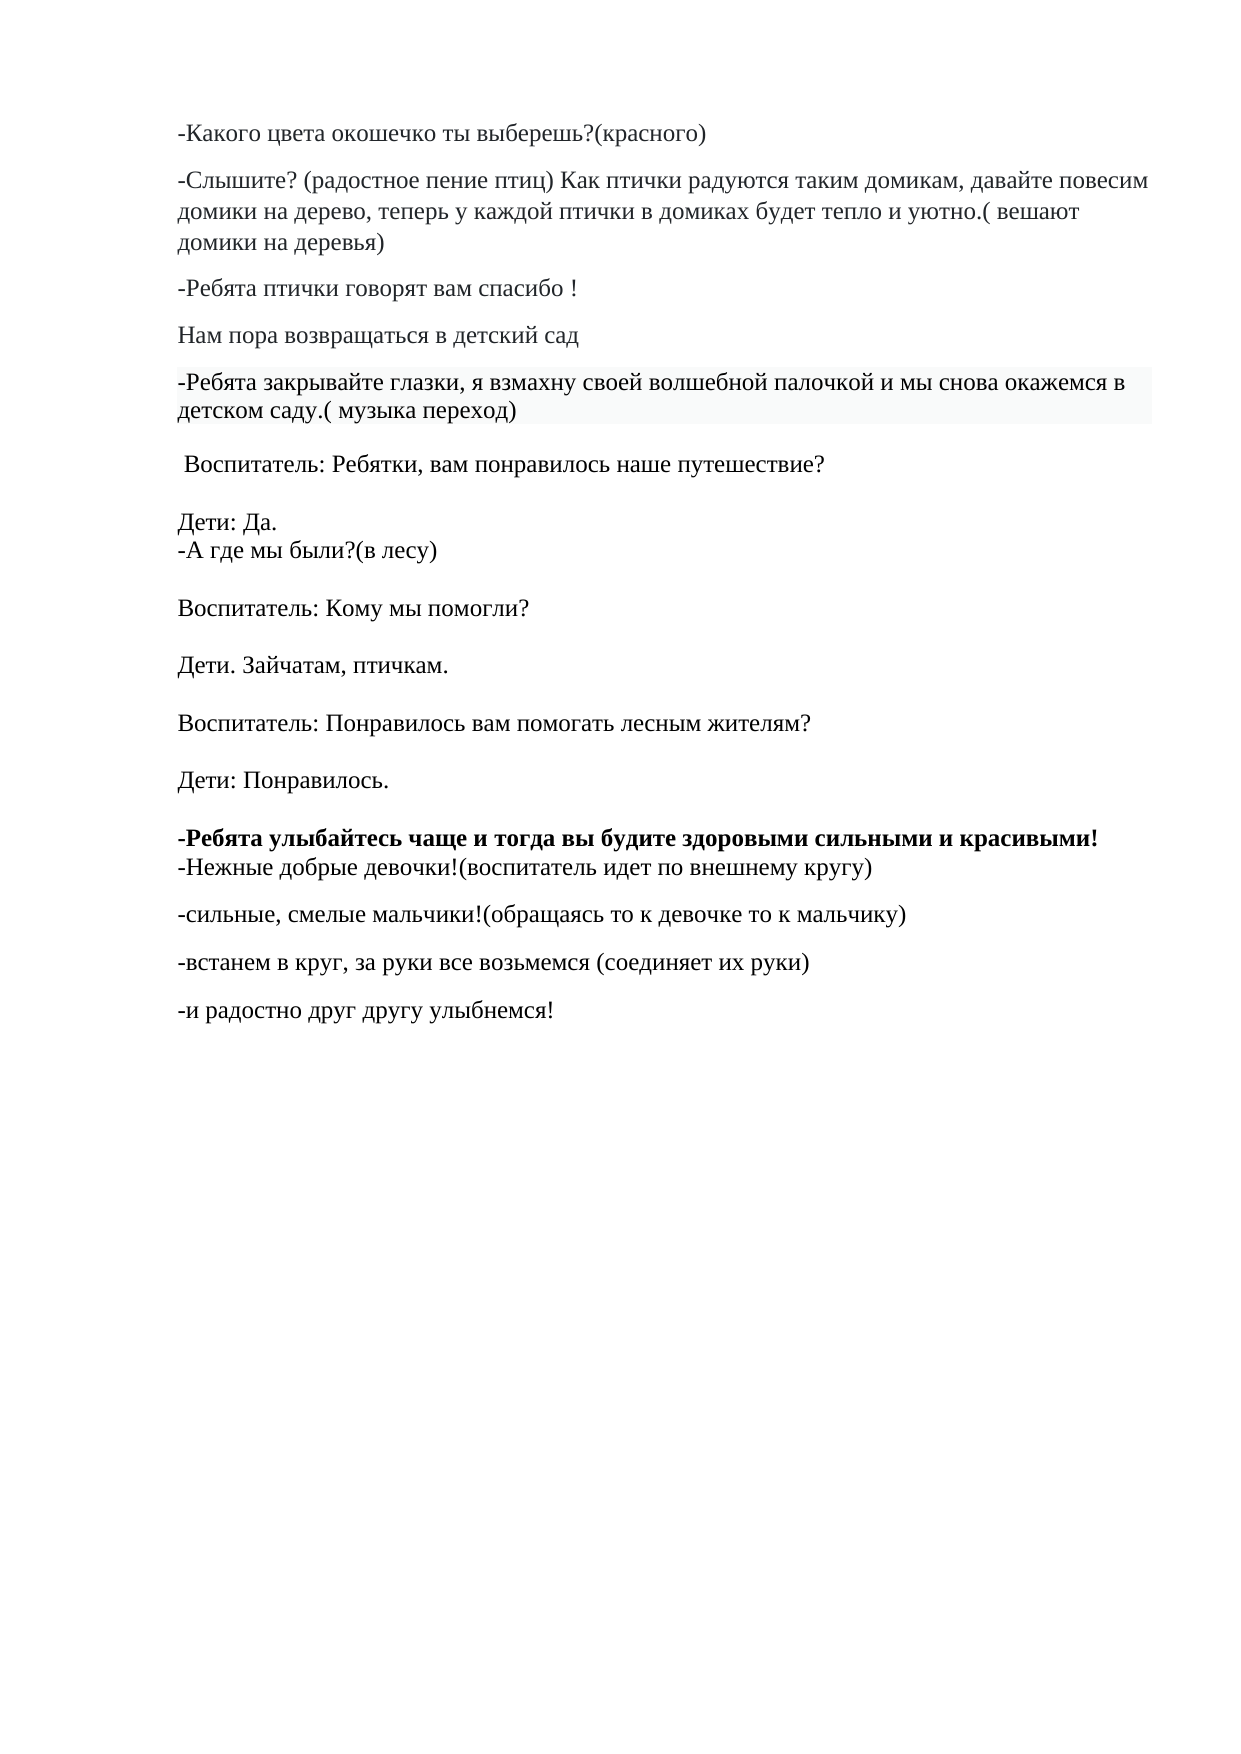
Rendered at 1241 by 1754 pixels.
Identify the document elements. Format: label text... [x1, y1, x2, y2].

text -А где мы были?(в лесу) Воспитатель: Кому мы помогли? Дети. Зайчатам, птичкам. Воспитатель: Понравилось вам помогать лесным жителям? Дети: Понравилось. [177, 536, 1152, 794]
text -Ребята птички говорят вам спасибо ! [177, 273, 1152, 302]
text -Ребята закрывайте глазки, я взмахну своей волшебной палочкой и мы снова окажемся в детском саду.( музыка переход) [177, 367, 1152, 424]
text Воспитатель: Ребятки, вам понравилось наше путешествие? Дети: Да. [177, 449, 1152, 536]
text -Ребята улыбайтесь чаще и тогда вы будите здоровыми сильными и красивыми! [177, 794, 1152, 852]
text -Нежные добрые девочки!(воспитатель идет по внешнему кругу) [177, 852, 1152, 881]
text -Какого цвета окошечко ты выберешь?(красного) [177, 118, 1152, 147]
text -сильные, смелые мальчики!(обращаясь то к девочке то к мальчику) [177, 899, 1152, 928]
text -и радостно друг другу улыбнемся! [177, 995, 1152, 1024]
text -Слышите? (радостное пение птиц) Как птички радуются таким домикам, давайте повесим домики на дерево, теперь у каждой птички в домиках будет тепло и уютно.( вешают домики на деревья) [177, 165, 1152, 256]
text Нам пора возвращаться в детский сад [177, 320, 1152, 349]
text -встанем в круг, за руки все возьмемся (соединяет их руки) [177, 947, 1152, 976]
